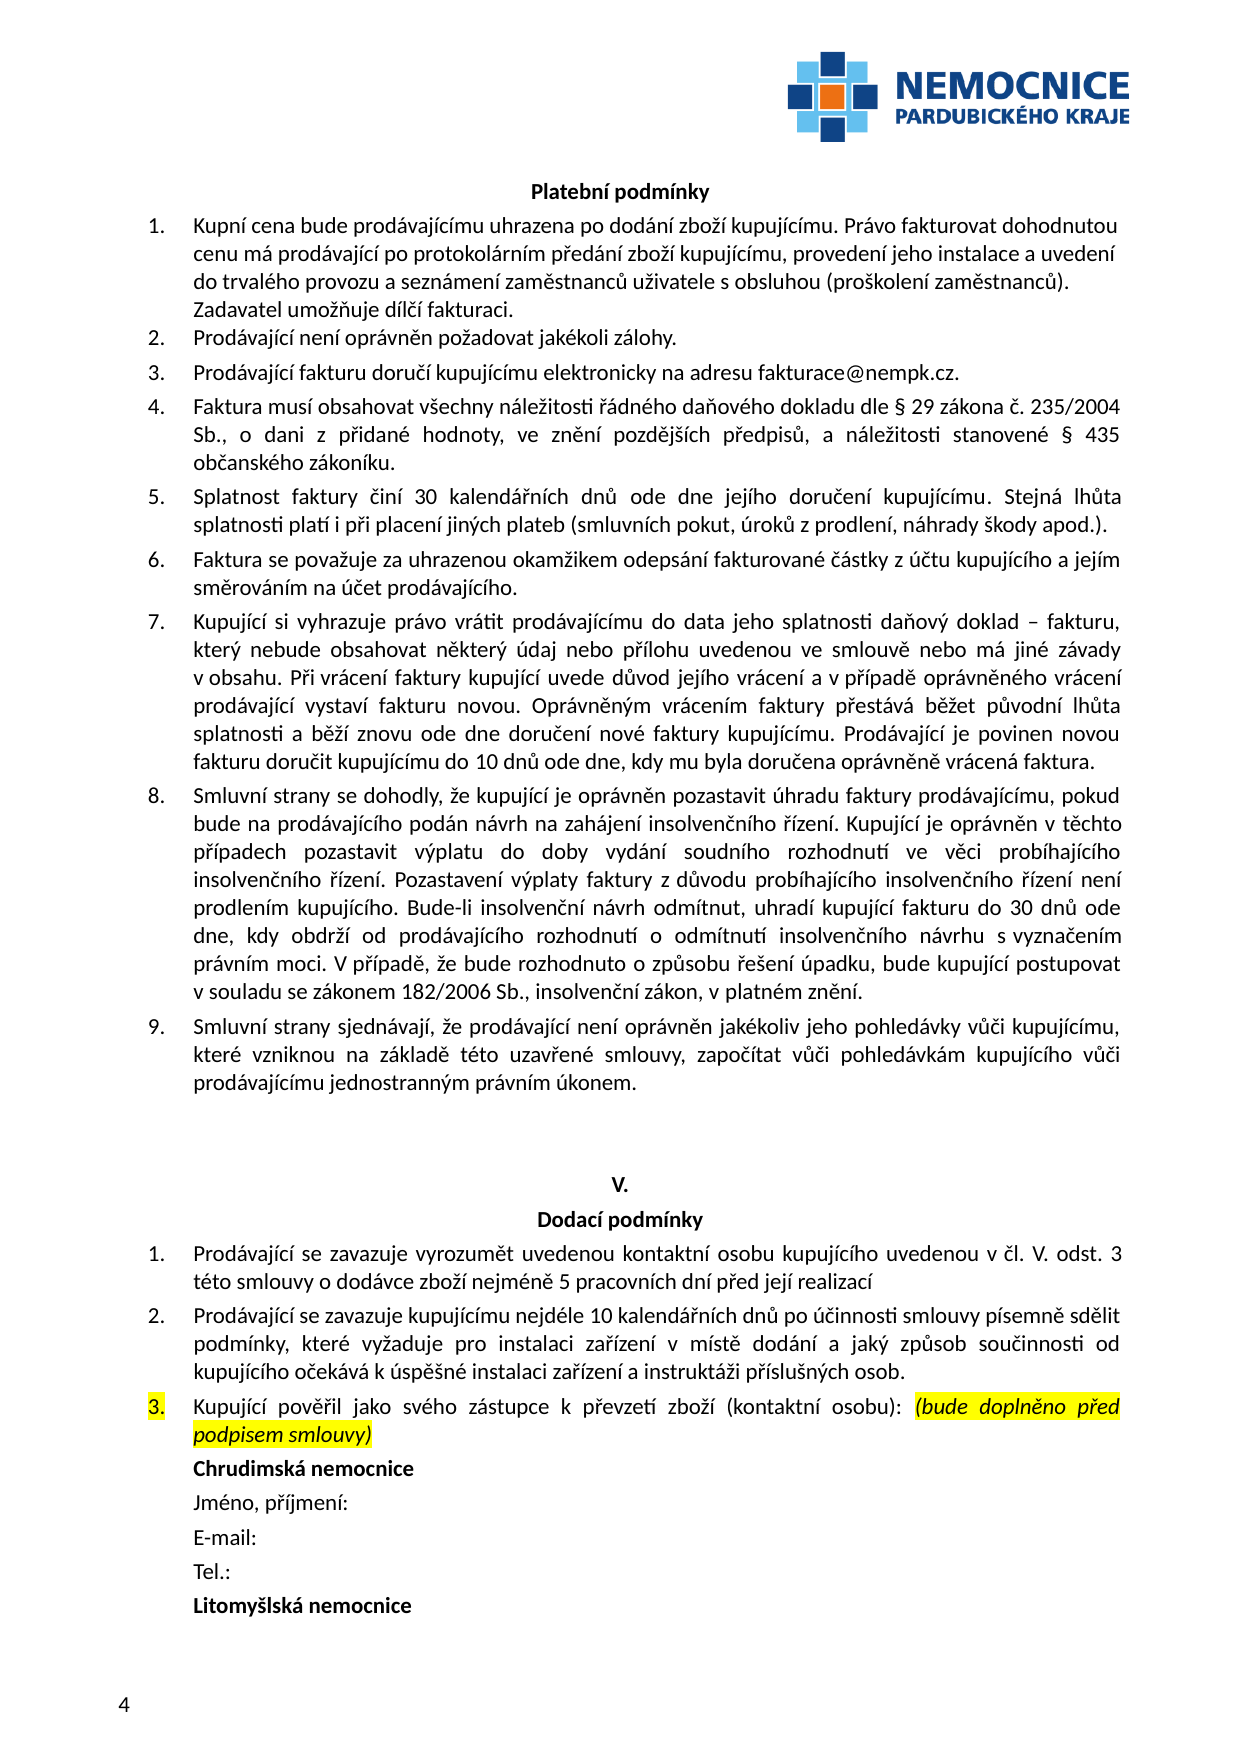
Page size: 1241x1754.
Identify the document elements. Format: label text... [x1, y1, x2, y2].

picture [786, 50, 1130, 143]
list Prodávající není oprávněn požadovat jakékoli zálohy. [148, 323, 1122, 352]
list Faktura musí obsahovat všechny náležitosti řádného daňového dokladu dle § 29 zákona č. 235/2004 Sb., o dani z přidané hodnoty, ve znění pozdějších předpisů, a náležitosti stanovené § 435 občanského zákoníku. [148, 392, 1122, 476]
text E-mail: [193, 1523, 1122, 1551]
list Prodávající se zavazuje vyrozumět uvedenou kontaktní osobu kupujícího uvedenou v čl. V. odst. 3 této smlouvy o dodávce zboží nejméně 5 pracovních dní před její realizací [148, 1239, 1122, 1295]
list Faktura se považuje za uhrazenou okamžikem odepsání fakturované částky z účtu kupujícího a jejím směrováním na účet prodávajícího. [148, 545, 1122, 601]
list Zadavatel umožňuje dílčí fakturaci. [193, 296, 1122, 323]
list Splatnost faktury činí 30 kalendářních dnů ode dne jejího doručení kupujícímu. Stejná lhůta splatnosti platí i při placení jiných plateb (smluvních pokut, úroků z prodlení, náhrady škody apod.). [148, 482, 1122, 538]
text Jméno, příjmení: [193, 1488, 1122, 1516]
list Smluvní strany se dohodly, že kupující je oprávněn pozastavit úhradu faktury prodávajícímu, pokud bude na prodávajícího podán návrh na zahájení insolvenčního řízení. Kupující je oprávněn v těchto případech pozastavit výplatu do doby vydání soudního rozhodnutí ve věci probíhajícího insolvenčního řízení. Pozastavení výplaty faktury z důvodu probíhajícího insolvenčního řízení není prodlením kupujícího. Bude-li insolvenční návrh odmítnut, uhradí kupující fakturu do 30 dnů ode dne, kdy obdrží od prodávajícího rozhodnutí o odmítnutí insolvenčního návrhu s vyznačením právním moci. V případě, že bude rozhodnuto o způsobu řešení úpadku, bude kupující postupovat v souladu se zákonem 182/2006 Sb., insolvenční zákon, v platném znění. [148, 781, 1122, 1006]
text Platební podmínky [118, 177, 1122, 205]
list Smluvní strany sjednávají, že prodávající není oprávněn jakékoliv jeho pohledávky vůči kupujícímu, které vzniknou na základě této uzavřené smlouvy, započítat vůči pohledávkám kupujícího vůči prodávajícímu jednostranným právním úkonem. [148, 1012, 1122, 1096]
list Kupní cena bude prodávajícímu uhrazena po dodání zboží kupujícímu. Právo fakturovat dohodnutou cenu má prodávající po protokolárním předání zboží kupujícímu, provedení jeho instalace a uvedení do trvalého provozu a seznámení zaměstnanců uživatele s obsluhou (proškolení zaměstnanců). [148, 211, 1122, 296]
list Kupující pověřil jako svého zástupce k převzetí zboží (kontaktní osobu): (bude doplněno před podpisem smlouvy) [148, 1392, 1122, 1448]
text Litomyšlská nemocnice [193, 1591, 1122, 1619]
list Kupující si vyhrazuje právo vrátit prodávajícímu do data jeho splatnosti daňový doklad – fakturu, který nebude obsahovat některý údaj nebo přílohu uvedenou ve smlouvě nebo má jiné závady v obsahu. Při vrácení faktury kupující uvede důvod jejího vrácení a v případě oprávněného vrácení prodávající vystaví fakturu novou. Oprávněným vrácením faktury přestává běžet původní lhůta splatnosti a běží znovu ode dne doručení nové faktury kupujícímu. Prodávající je povinen novou fakturu doručit kupujícímu do 10 dnů ode dne, kdy mu byla doručena oprávněně vrácená faktura. [148, 607, 1122, 775]
text Dodací podmínky [118, 1205, 1122, 1233]
text Chrudimská nemocnice [193, 1454, 1122, 1482]
list Prodávající se zavazuje kupujícímu nejdéle 10 kalendářních dnů po účinnosti smlouvy písemně sdělit podmínky, které vyžaduje pro instalaci zařízení v místě dodání a jaký způsob součinnosti od kupujícího očekává k úspěšné instalaci zařízení a instruktáži příslušných osob. [148, 1301, 1122, 1386]
list Prodávající fakturu doručí kupujícímu elektronicky na adresu fakturace@nempk.cz. [148, 358, 1122, 386]
text Tel.: [193, 1557, 1122, 1585]
text v. [118, 1171, 1122, 1199]
